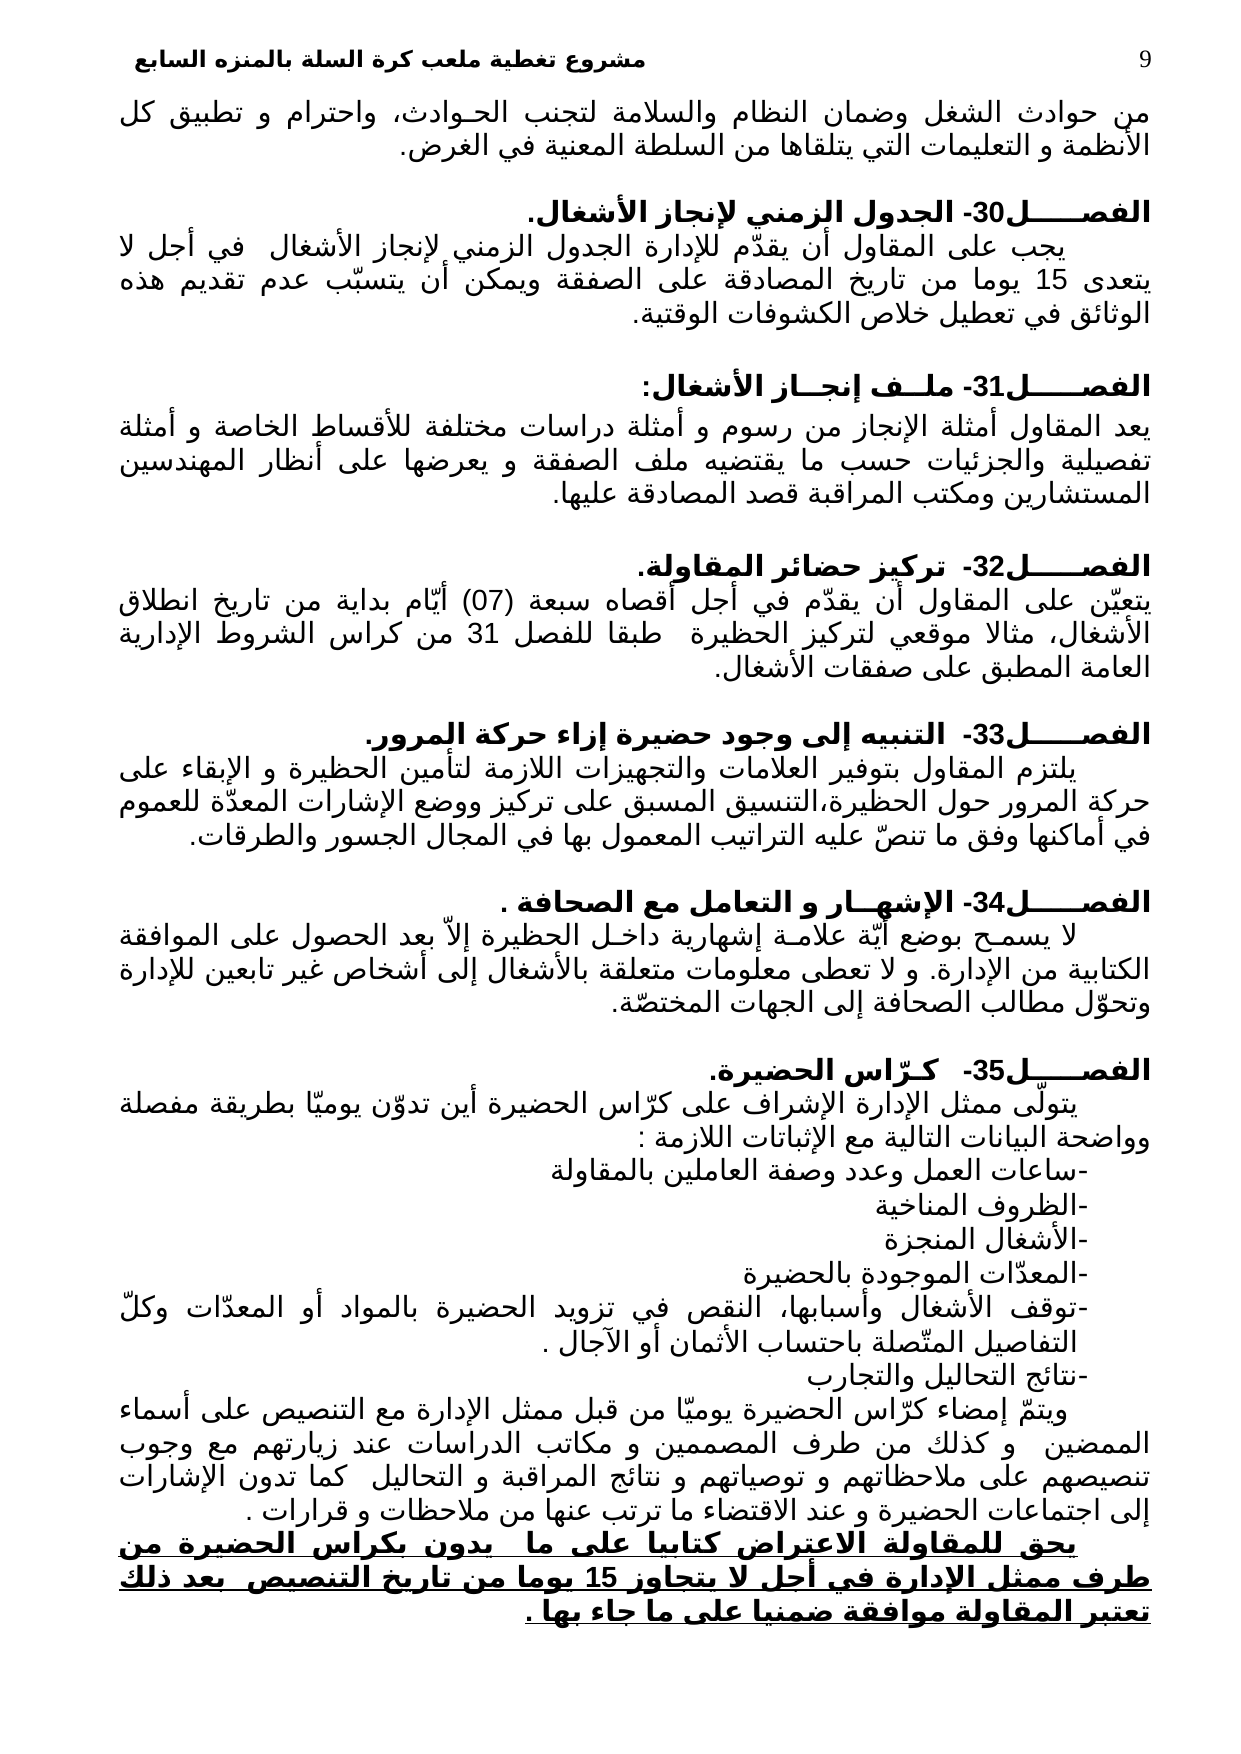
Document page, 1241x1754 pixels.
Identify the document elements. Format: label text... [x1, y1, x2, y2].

text ويتمّ إمضاء كرّاس الحضيرة يوميّا من قبل ممثل الإدارة مع التنصيص على أسماء الممضين و كذلك من طرف المصممين و مكاتب الدراسات عند زيارتهم مع وجوب تنصيصهم على ملاحظاتهم و توصياتهم و نتائج المراقبة و التحاليل كما تدون الإشارات إلى اجتماعات الحضيرة و عند الاقتضاء ما ترتب عنها من ملاحظات و قرارات . [118, 1392, 1152, 1527]
list الظروف المناخية [118, 1187, 1078, 1222]
text الفصـــــل32- تركيز حضائر المقاولة. [118, 549, 1152, 583]
text يلتزم المقاول بتوفير العلامات والتجهيزات اللازمة لتأمين الحظيرة و الإبقاء على حركة المرور حول الحظيرة،التنسيق المسبق على تركيز ووضع الإشارات المعدّة للعموم في أماكنها وفق ما تنصّ عليه التراتيب المعمول بها في المجال الجسور والطرقات. [118, 751, 1152, 851]
list نتائج التحاليل والتجارب [118, 1358, 1078, 1392]
text الفصـــــل35- كـرّاس الحضيرة. [118, 1053, 1152, 1086]
list المعدّات الموجودة بالحضيرة [118, 1256, 1078, 1290]
text يجب على المقاول أن يقدّم للإدارة الجدول الزمني لإنجاز الأشغال في أجل لا يتعدى 15 يوما من تاريخ المصادقة على الصفقة ويمكن أن يتسبّب عدم تقديم هذه الوثائق في تعطيل خلاص الكشوفات الوقتية. [118, 229, 1152, 329]
text الفصـــــل34- الإشهــار و التعامل مع الصحافة . [118, 885, 1152, 918]
list توقف الأشغال وأسبابها، النقص في تزويد الحضيرة بالمواد أو المعدّات وكلّ التفاصيل المتّصلة باحتساب الأثمان أو الآجال . [118, 1290, 1078, 1358]
list ساعات العمل وعدد وصفة العاملين بالمقاولة [118, 1153, 1078, 1187]
text يحق للمقاولة الاعتراض كتابيا على ما يدون بكراس الحضيرة من طرف ممثل الإدارة في أجل لا يتجاوز 15 يوما من تاريخ التنصيص بعد ذلك تعتبر المقاولة موافقة ضمنيا على ما جاء بها . [118, 1590, 1152, 1627]
subtitle الفصـــــل31- ملــف إنجــاز الأشغال: [118, 369, 1152, 403]
text الفصـــــل30- الجدول الزمني لإنجاز الأشغال. [118, 195, 1152, 229]
subtitle يعد المقاول أمثلة الإنجاز من رسوم و أمثلة دراسات مختلفة للأقساط الخاصة و أمثلة تفصيلية والجزئيات حسب ما يقتضيه ملف الصفقة و يعرضها على أنظار المهندسين المستشارين ومكتب المراقبة قصد المصادقة عليها. [118, 409, 1152, 510]
text الفصـــــل33- التنبيه إلى وجود حضيرة إزاء حركة المرور. [118, 717, 1152, 751]
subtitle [118, 95, 1152, 162]
list الأشغال المنجزة [118, 1222, 1078, 1256]
text يحق للمقاولة الاعتراض كتابيا على ما يدون بكراس الحضيرة من طرف ممثل الإدارة في أجل لا يتجاوز 15 يوما من تاريخ التنصيص بعد ذلك تعتبر المقاولة موافقة ضمنيا على ما جاء بها . [118, 1527, 1152, 1589]
text يتولّى ممثل الإدارة الإشراف على كرّاس الحضيرة أين تدوّن يوميّا بطريقة مفصلة وواضحة البيانات التالية مع الإثباتات اللازمة : [118, 1086, 1152, 1153]
text لا يسمـح بوضع أيّة علامـة إشهارية داخـل الحظيرة إلاّ بعد الحصول على الموافقة الكتابية من الإدارة. و لا تعطى معلومات متعلقة بالأشغال إلى أشخاص غير تابعين للإدارة وتحوّل مطالب الصحافة إلى الجهات المختصّة. [118, 918, 1152, 1019]
text يتعيّن على المقاول أن يقدّم في أجل أقصاه سبعة (07) أيّام بداية من تاريخ انطلاق الأشغال، مثالا موقعي لتركيز الحظيرة طبقا للفصل 31 من كراس الشروط الإدارية العامة المطبق على صفقات الأشغال. [118, 583, 1152, 684]
